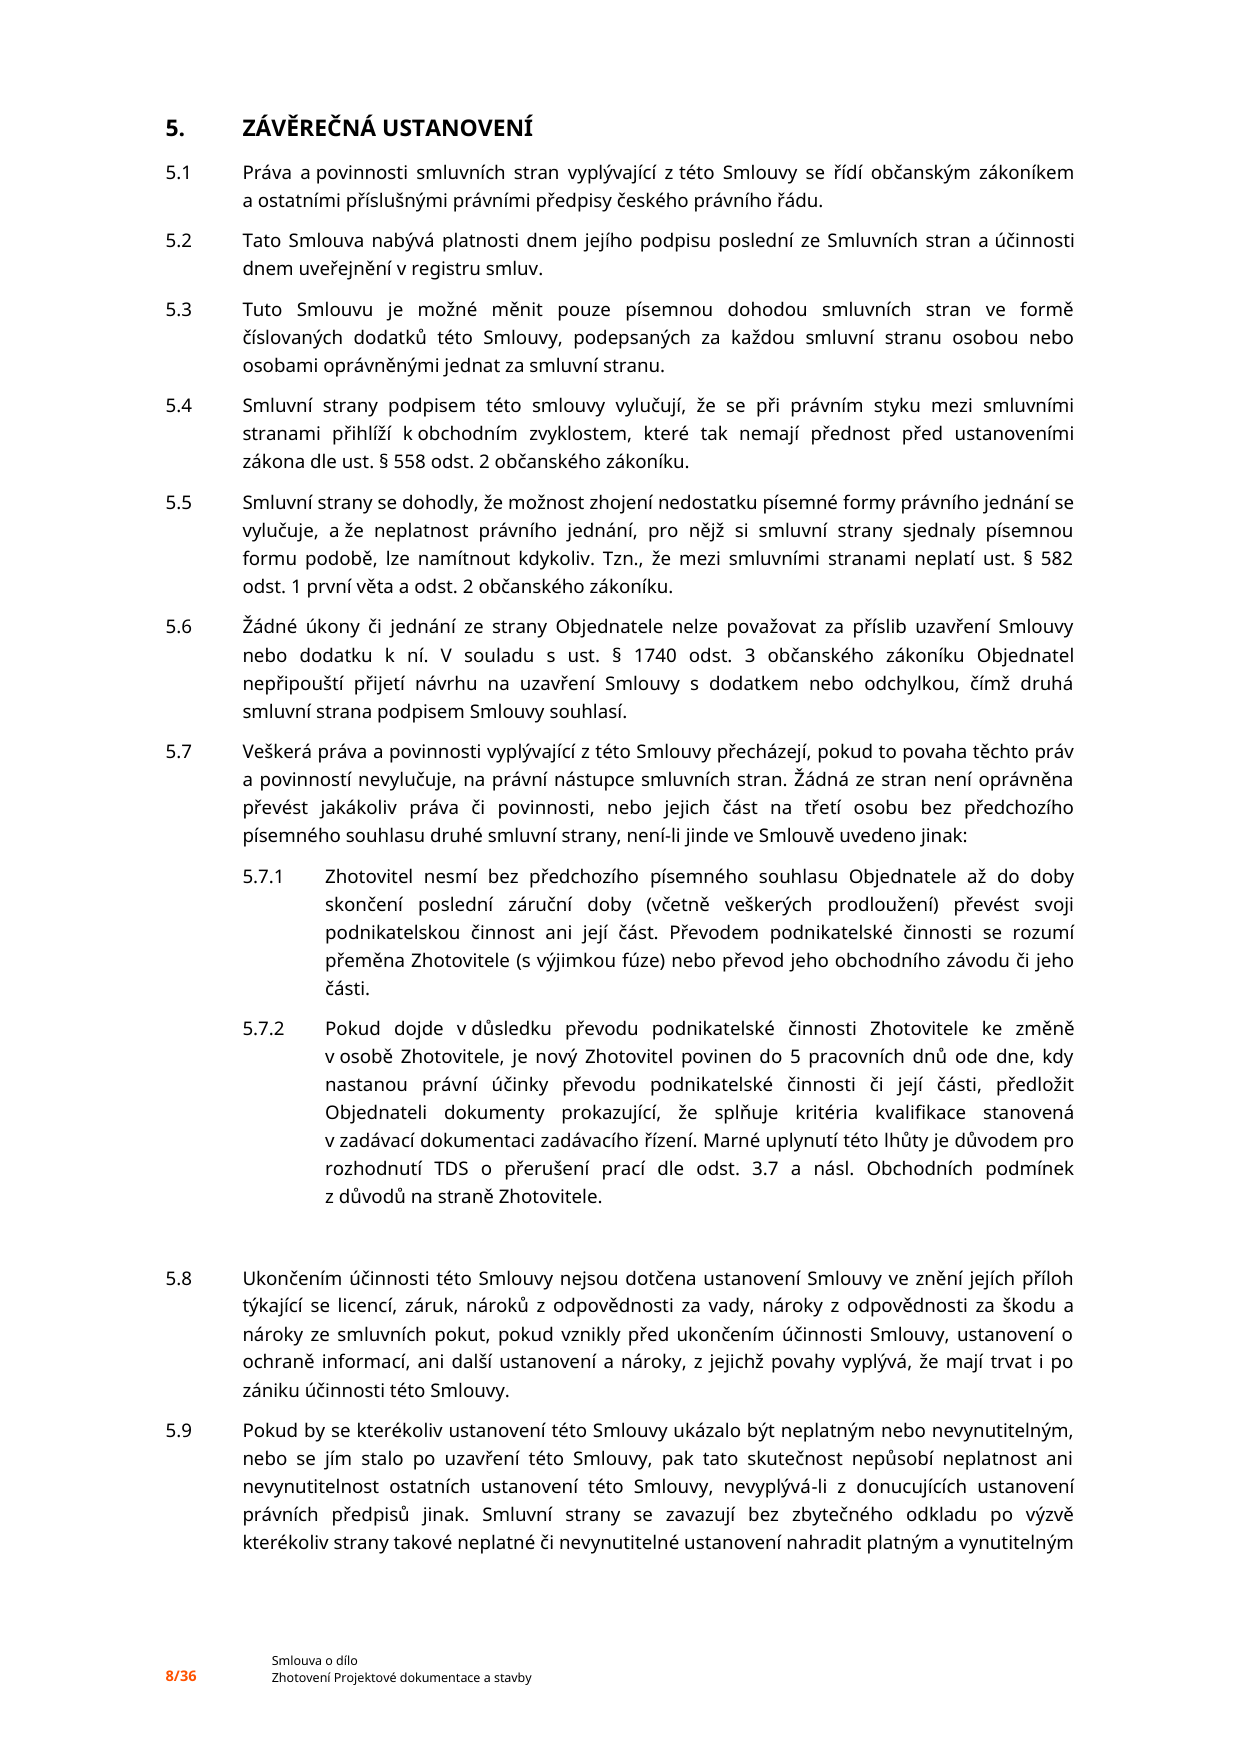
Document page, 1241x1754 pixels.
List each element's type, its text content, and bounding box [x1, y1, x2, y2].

text Smluvní strany podpisem této smlouvy vylučují, že se při právním styku mezi smluvními stranami přihlíží k obchodním zvyklostem, které tak nemají přednost před ustanoveními zákona dle ust. § 558 odst. 2 občanského zákoníku. [165, 393, 1075, 474]
list Veškerá práva a povinnosti vyplývající z této Smlouvy přecházejí, pokud to povaha těchto práv a povinností nevylučuje, na právní nástupce smluvních stran. Žádná ze stran není oprávněna převést jakákoliv práva či povinnosti, nebo jejich část na třetí osobu bez předchozího písemného souhlasu druhé smluvní strany, není-li jinde ve Smlouvě uvedeno jinak: [165, 738, 1075, 848]
list Pokud dojde v důsledku převodu podnikatelské činnosti Zhotovitele ke změně v osobě Zhotovitele, je nový Zhotovitel povinen do 5 pracovních dnů ode dne, kdy nastanou právní účinky převodu podnikatelské činnosti či její části, předložit Objednateli dokumenty prokazující, že splňuje kritéria kvalifikace stanovená v zadávací dokumentaci zadávacího řízení. Marné uplynutí této lhůty je důvodem pro rozhodnutí TDS o přerušení prací dle odst. 3.7 a násl. Obchodních podmínek z důvodů na straně Zhotovitele. [242, 1016, 1075, 1209]
text Žádné úkony či jednání ze strany Objednatele nelze považovat za příslib uzavření Smlouvy nebo dodatku k ní. V souladu s ust. § 1740 odst. 3 občanského zákoníku Objednatel nepřipouští přijetí návrhu na uzavření Smlouvy s dodatkem nebo odchylkou, čímž druhá smluvní strana podpisem Smlouvy souhlasí. [165, 614, 1075, 723]
list Zhotovitel nesmí bez předchozího písemného souhlasu Objednatele až do doby skončení poslední záruční doby (včetně veškerých prodloužení) převést svoji podnikatelskou činnost ani její část. Převodem podnikatelské činnosti se rozumí přeměna Zhotovitele (s výjimkou fúze) nebo převod jeho obchodního závodu či jeho části. [242, 863, 1075, 1001]
text Ukončením účinnosti této Smlouvy nejsou dotčena ustanovení Smlouvy ve znění jejích příloh týkající se licencí, záruk, nároků z odpovědnosti za vady, nároky z odpovědnosti za škodu a nároky ze smluvních pokut, pokud vznikly před ukončením účinnosti Smlouvy, ustanovení o ochraně informací, ani další ustanovení a nároky, z jejichž povahy vyplývá, že mají trvat i po zániku účinnosti této Smlouvy. [165, 1265, 1075, 1402]
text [165, 1417, 1075, 1555]
text ZÁVĚREČNÁ USTANOVENÍ [165, 112, 1075, 143]
text Práva a povinnosti smluvních stran vyplývající z této Smlouvy se řídí občanským zákoníkem a ostatními příslušnými právními předpisy českého právního řádu. [165, 159, 1075, 213]
text Smluvní strany se dohodly, že možnost zhojení nedostatku písemné formy právního jednání se vylučuje, a že neplatnost právního jednání, pro nějž si smluvní strany sjednaly písemnou formu podobě, lze namítnout kdykoliv. Tzn., že mezi smluvními stranami neplatí ust. § 582 odst. 1 první věta a odst. 2 občanského zákoníku. [165, 489, 1075, 599]
text Tuto Smlouvu je možné měnit pouze písemnou dohodou smluvních stran ve formě číslovaných dodatků této Smlouvy, podepsaných za každou smluvní stranu osobou nebo osobami oprávněnými jednat za smluvní stranu. [165, 296, 1075, 378]
text Tato Smlouva nabývá platnosti dnem jejího podpisu poslední ze Smluvních stran a účinnosti dnem uveřejnění v registru smluv. [165, 228, 1075, 281]
